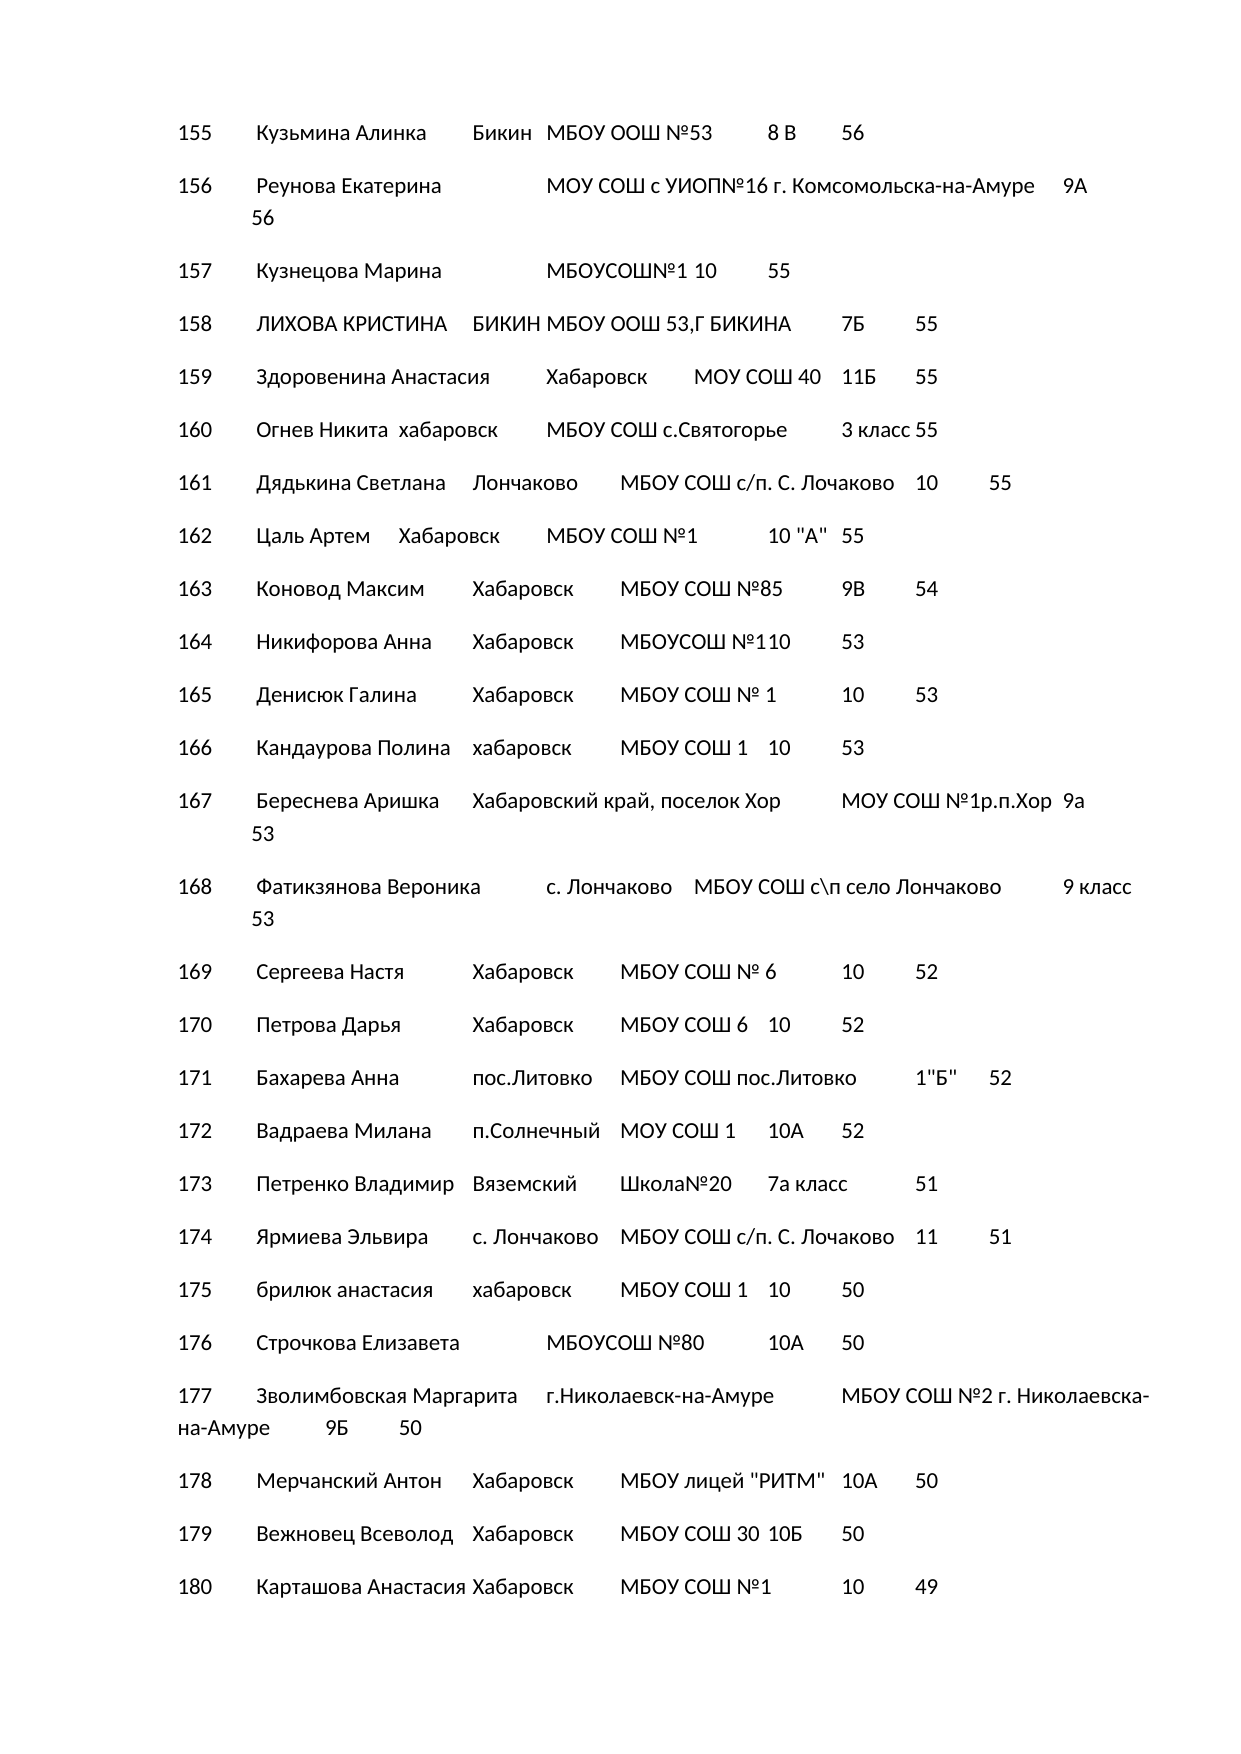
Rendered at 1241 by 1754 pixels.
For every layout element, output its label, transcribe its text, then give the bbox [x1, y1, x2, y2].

text 161 Дядькина Светлана Лончаково МБОУ СОШ с/п. С. Лочаково 10 55 [177, 468, 1152, 496]
text 175 брилюк анастасия хабаровск МБОУ СОШ 1 10 50 [177, 1275, 1152, 1303]
text 158 ЛИХОВА КРИСТИНА БИКИН МБОУ ООШ 53,Г БИКИНА 7Б 55 [177, 309, 1152, 337]
text 177 Зволимбовская Маргарита г.Николаевск-на-Амуре МБОУ СОШ №2 г. Николаевска-на-Амуре 9Б 50 [177, 1381, 1152, 1441]
text 159 Здоровенина Анастасия Хабаровск МОУ СОШ 40 11Б 55 [177, 362, 1152, 390]
text 156 Реунова Екатерина МОУ СОШ с УИОП№16 г. Комсомольска-на-Амуре 9А 56 [177, 171, 1152, 231]
text 170 Петрова Дарья Хабаровск МБОУ СОШ 6 10 52 [177, 1010, 1152, 1038]
text 172 Вадраева Милана п.Солнечный МОУ СОШ 1 10А 52 [177, 1116, 1152, 1144]
text 163 Коновод Максим Хабаровск МБОУ СОШ №85 9В 54 [177, 574, 1152, 602]
text 155 Кузьмина Алинка Бикин МБОУ ООШ №53 8 В 56 [177, 118, 1152, 146]
text 171 Бахарева Анна пос.Литовко МБОУ СОШ пос.Литовко 1"Б" 52 [177, 1063, 1152, 1091]
text 179 Вежновец Всеволод Хабаровск МБОУ СОШ 30 10Б 50 [177, 1519, 1152, 1547]
text 164 Никифорова Анна Хабаровск МБОУСОШ №1 10 53 [177, 627, 1152, 656]
text 174 Ярмиева Эльвира с. Лончаково МБОУ СОШ с/п. С. Лочаково 11 51 [177, 1222, 1152, 1250]
text 176 Строчкова Елизавета МБОУСОШ №80 10А 50 [177, 1328, 1152, 1356]
text 166 Кандаурова Полина хабаровск МБОУ СОШ 1 10 53 [177, 733, 1152, 762]
text 165 Денисюк Галина Хабаровск МБОУ СОШ № 1 10 53 [177, 681, 1152, 708]
text 169 Сергеева Настя Хабаровск МБОУ СОШ № 6 10 52 [177, 957, 1152, 985]
text 173 Петренко Владимир Вяземский Школа№20 7а класс 51 [177, 1169, 1152, 1197]
text 160 Огнев Никита хабаровск МБОУ СОШ с.Святогорье 3 класс 55 [177, 415, 1152, 443]
text 168 Фатикзянова Вероника с. Лончаково МБОУ СОШ с\п село Лончаково 9 класс 53 [177, 872, 1152, 932]
text 157 Кузнецова Марина МБОУСОШ№1 10 55 [177, 256, 1152, 284]
text 167 Береснева Аришка Хабаровский край, поселок Хор МОУ СОШ №1р.п.Хор 9а 53 [177, 787, 1152, 847]
text 180 Карташова Анастасия Хабаровск МБОУ СОШ №1 10 49 [177, 1572, 1152, 1600]
text 178 Мерчанский Антон Хабаровск МБОУ лицей "РИТМ" 10А 50 [177, 1466, 1152, 1494]
text 162 Цаль Артем Хабаровск МБОУ СОШ №1 10 "А" 55 [177, 521, 1152, 549]
